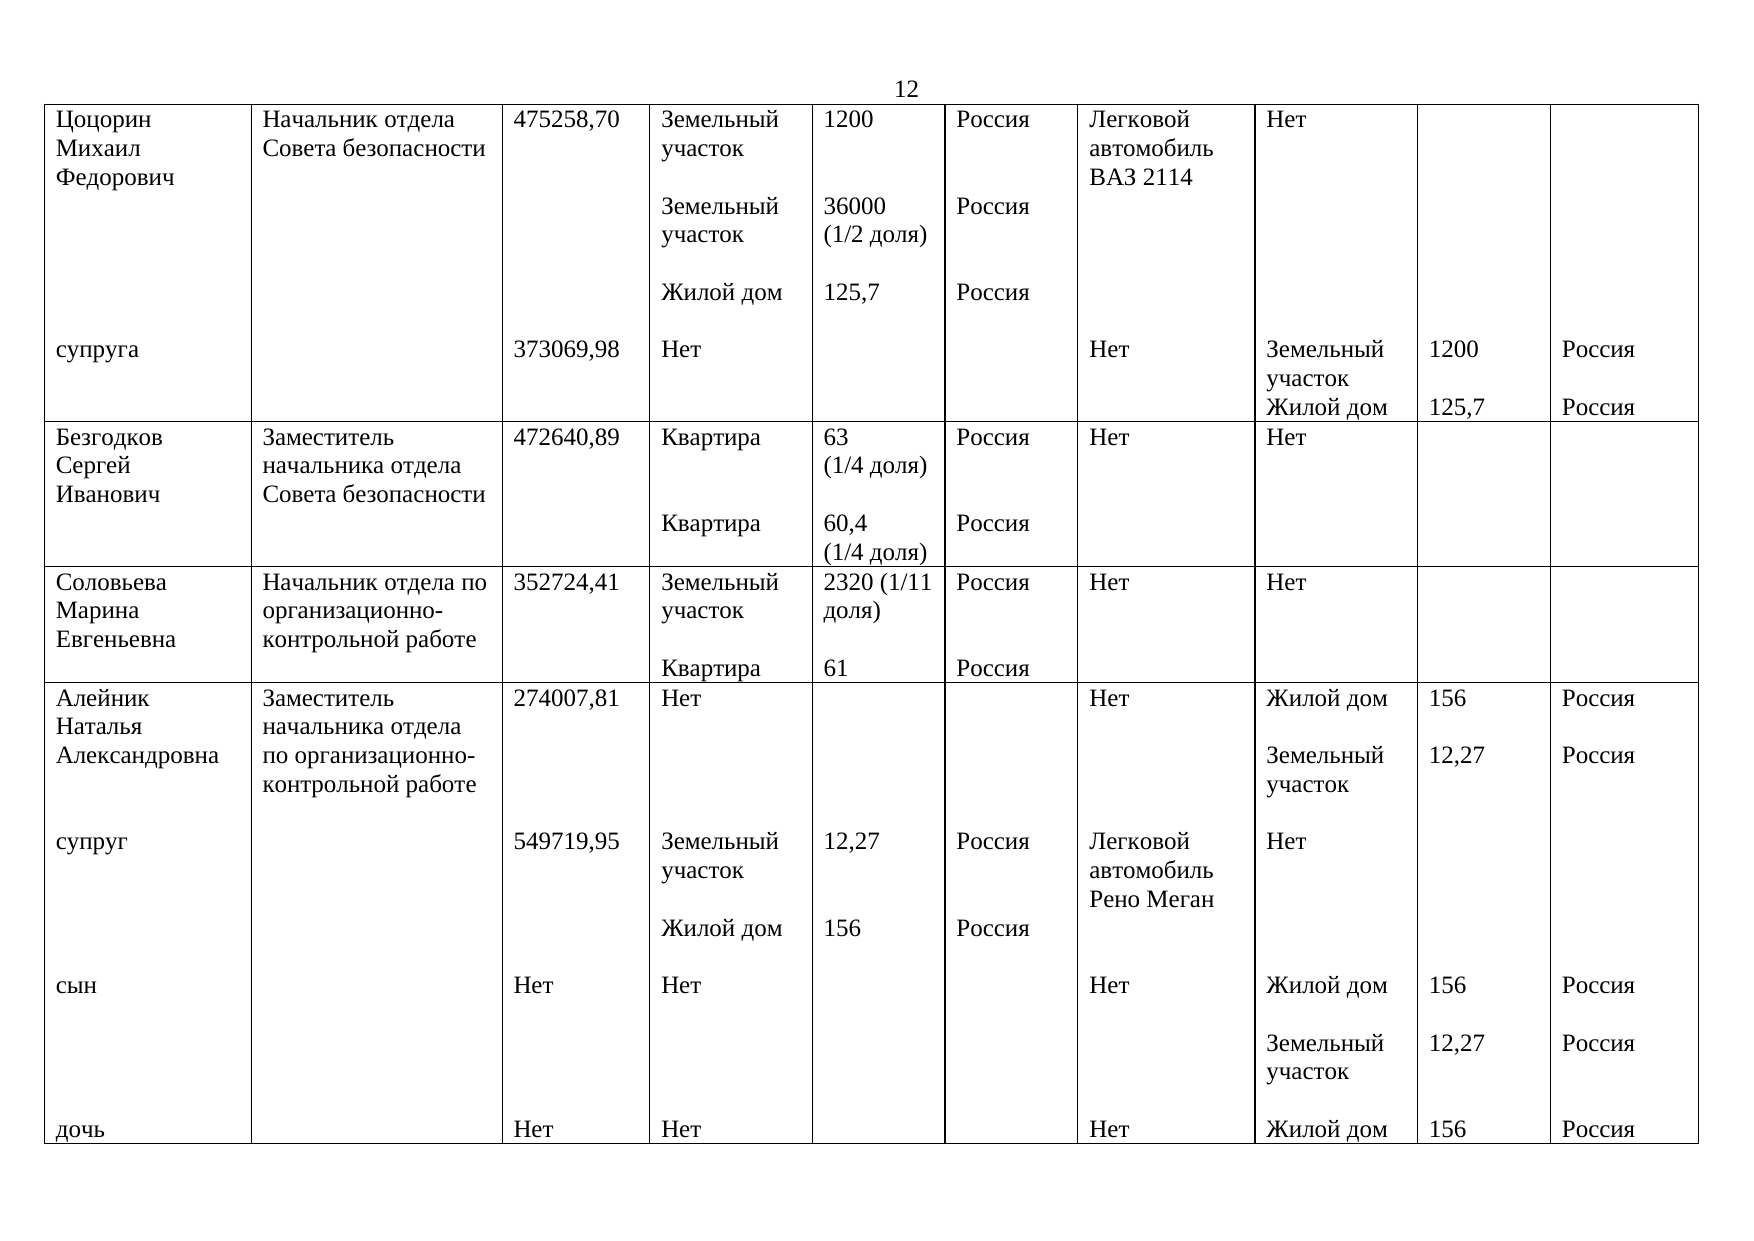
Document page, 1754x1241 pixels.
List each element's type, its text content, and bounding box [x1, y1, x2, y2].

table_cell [1418, 683, 1550, 1143]
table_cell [503, 683, 649, 1143]
table_cell Нет [1078, 422, 1254, 566]
table_cell Цоцорин Михаил Федорович супруга [45, 105, 251, 421]
table_cell Заместитель начальника отдела Совета безопасности [252, 422, 502, 566]
table_cell Нет [1256, 567, 1417, 682]
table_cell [1256, 683, 1417, 1143]
table_cell Земельный участок Земельный участок Жилой дом Нет [650, 105, 812, 421]
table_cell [650, 683, 812, 1143]
table_cell [1418, 422, 1550, 566]
table_cell [1418, 567, 1550, 682]
table_cell 475258,70 373069,98 [503, 105, 649, 421]
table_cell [1551, 683, 1698, 1143]
table_cell Земельный участок Квартира [650, 567, 812, 682]
table_cell 1200 125,7 [1418, 105, 1550, 421]
table_cell Россия Россия [1551, 105, 1698, 421]
table_cell Россия Россия [946, 422, 1077, 566]
table_cell Начальник отдела Совета безопасности [252, 105, 502, 421]
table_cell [252, 683, 502, 1143]
table_cell [1551, 567, 1698, 682]
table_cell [45, 683, 251, 1143]
table_cell Россия Россия [946, 567, 1077, 682]
table_cell Нет [1256, 422, 1417, 566]
table_cell Соловьева Марина Евгеньевна [45, 567, 251, 682]
table_cell Легковой автомобиль ВАЗ 2114 Нет [1078, 105, 1254, 421]
table_cell 12,27 156 [813, 683, 944, 1143]
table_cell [1078, 683, 1254, 1143]
table_cell 2320 (1/11 доля) 61 [813, 567, 944, 682]
table_cell [1551, 422, 1698, 566]
table_cell 352724,41 [503, 567, 649, 682]
table_cell Начальник отдела по организационно-контрольной работе [252, 567, 502, 682]
table_cell 472640,89 [503, 422, 649, 566]
table_cell Нет Земельный участок Жилой дом [1256, 105, 1417, 421]
table_cell Безгодков Сергей Иванович [45, 422, 251, 566]
table_cell Россия Россия Россия [946, 105, 1077, 421]
table_cell 1200 36000 (1/2 доля) 125,7 [813, 105, 944, 421]
table_cell Россия Россия [946, 683, 1077, 1143]
table_cell 63 (1/4 доля) 60,4 (1/4 доля) [813, 422, 944, 566]
table_cell Квартира Квартира [650, 422, 812, 566]
table_cell Нет [1078, 567, 1254, 682]
